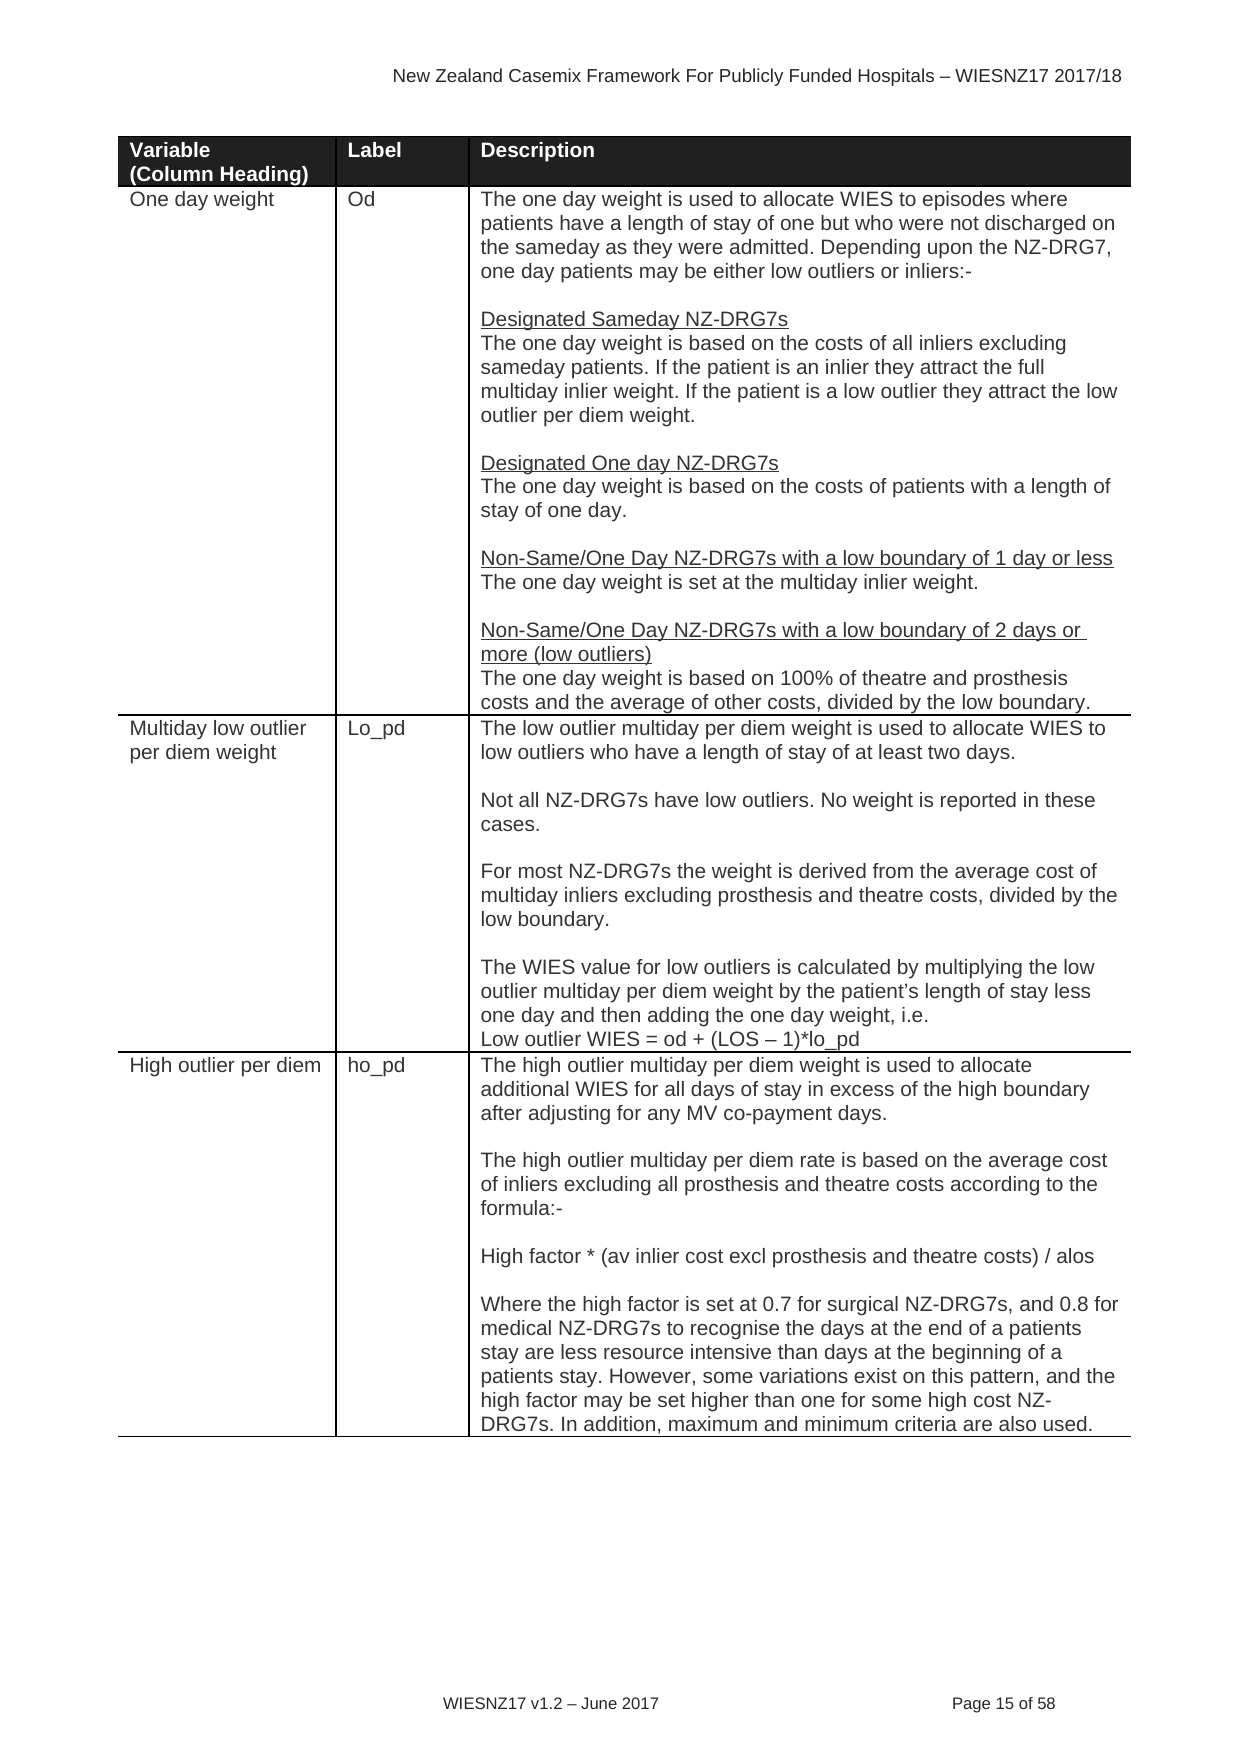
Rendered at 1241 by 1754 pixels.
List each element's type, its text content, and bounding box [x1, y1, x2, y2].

table_cell The high outlier multiday per diem weight is used to allocate additional WIES for all days of stay in excess of the high boundary after adjusting for any MV co-payment days. The high outlier multiday per diem rate is based on the average cost of inliers excluding all prosthesis and theatre costs according to the formula:- High factor * (av inlier cost excl prosthesis and theatre costs) / alos Where the high factor is set at 0.7 for surgical NZ-DRG7s, and 0.8 for medical NZ-DRG7s to recognise the days at the end of a patients stay are less resource intensive than days at the beginning of a patients stay. However, some variations exist on this pattern, and the high factor may be set higher than one for some high cost NZ-DRG7s. In addition, maximum and minimum criteria are also used. [470, 1053, 1131, 1436]
table_cell Lo_pd [337, 716, 468, 1051]
table_cell The one day weight is used to allocate WIES to episodes where patients have a length of stay of one but who were not discharged on the sameday as they were admitted. Depending upon the NZ-DRG7, one day patients may be either low outliers or inliers:- Designated Sameday NZ-DRG7s The one day weight is based on the costs of all inliers excluding sameday patients. If the patient is an inlier they attract the full multiday inlier weight. If the patient is a low outlier they attract the low outlier per diem weight. Designated One day NZ-DRG7s The one day weight is based on the costs of patients with a length of stay of one day. Non-Same/One Day NZ-DRG7s with a low boundary of 1 day or less The one day weight is set at the multiday inlier weight. Non-Same/One Day NZ-DRG7s with a low boundary of 2 days or more (low outliers) The one day weight is based on 100% of theatre and prosthesis costs and the average of other costs, divided by the low boundary. [470, 187, 1131, 714]
table_cell Od [337, 187, 468, 714]
table_cell ho_pd [337, 1053, 468, 1436]
table_header Description [470, 137, 1131, 185]
table_cell High outlier per diem [118, 1053, 335, 1436]
table_header Label [337, 137, 469, 185]
table_header Variable (Column Heading) [118, 137, 336, 185]
table_cell The low outlier multiday per diem weight is used to allocate WIES to low outliers who have a length of stay of at least two days. Not all NZ-DRG7s have low outliers. No weight is reported in these cases. For most NZ-DRG7s the weight is derived from the average cost of multiday inliers excluding prosthesis and theatre costs, divided by the low boundary. The WIES value for low outliers is calculated by multiplying the low outlier multiday per diem weight by the patient’s length of stay less one day and then adding the one day weight, i.e. Low outlier WIES = od + (LOS – 1)*lo_pd [470, 716, 1131, 1051]
table_cell Multiday low outlier per diem weight [118, 716, 335, 1051]
table_cell One day weight [118, 187, 335, 714]
